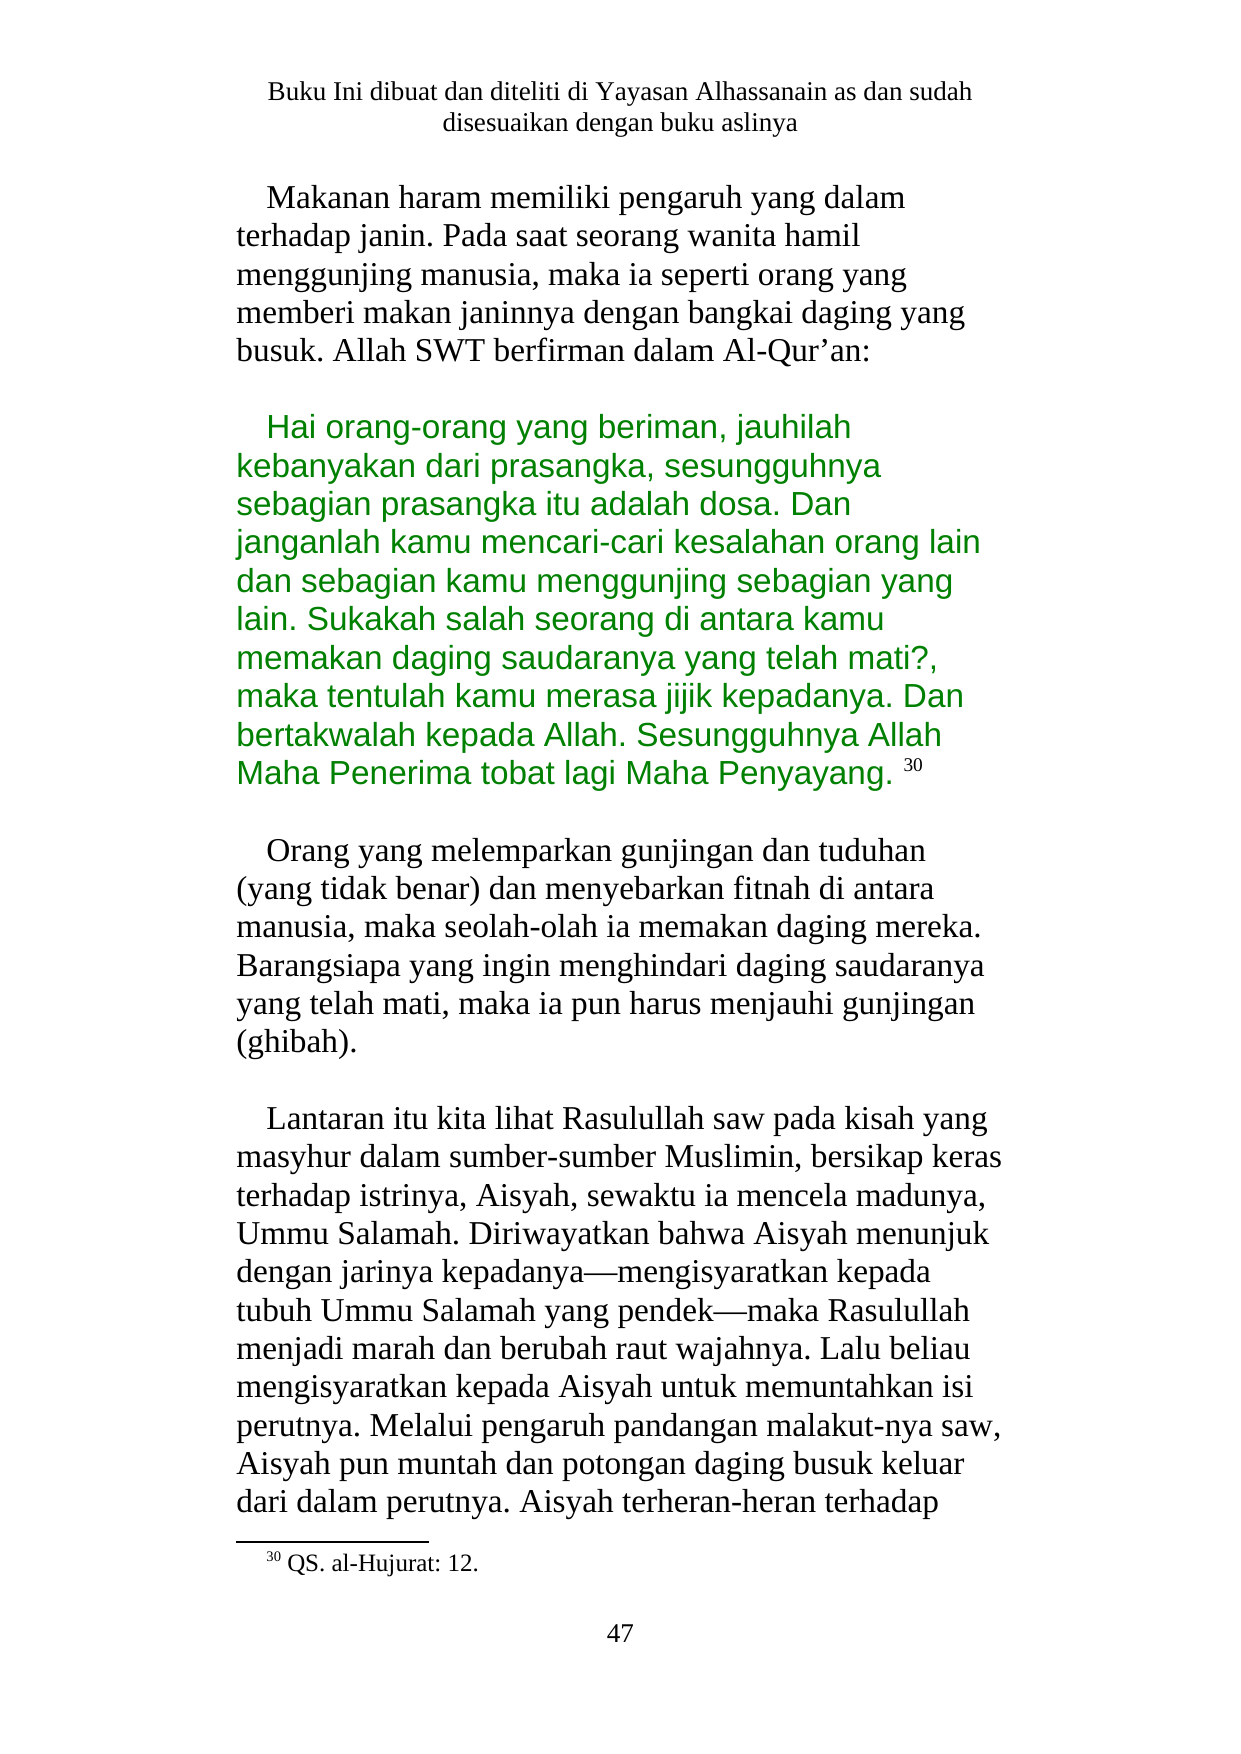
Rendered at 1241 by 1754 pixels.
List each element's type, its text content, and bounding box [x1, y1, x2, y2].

text Makanan haram memiliki pengaruh yang dalam terhadap janin. Pada saat seorang wanita hamil menggunjing manusia, maka ia seperti orang yang memberi makan janinnya dengan bangkai daging yang busuk. Allah SWT berfirman dalam Al-Qur’an: [236, 177, 1004, 369]
text Orang yang melemparkan gunjingan dan tuduhan (yang tidak benar) dan menyebarkan fitnah di antara manusia, maka seolah-olah ia memakan daging mereka. Barangsiapa yang ingin menghindari daging saudaranya yang telah mati, maka ia pun harus menjauhi gunjingan (ghibah). [236, 830, 1004, 1060]
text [236, 1098, 1004, 1520]
text Hai orang-orang yang beriman, jauhilah kebanyakan dari prasangka, sesungguhnya sebagian prasangka itu adalah dosa. Dan janganlah kamu mencari-cari kesalahan orang lain dan sebagian kamu menggunjing sebagian yang lain. Sukakah salah seorang di antara kamu memakan daging saudaranya yang telah mati?, maka tentulah kamu merasa jijik kepadanya. Dan bertakwalah kepada Allah. Sesungguhnya Allah Maha Penerima tobat lagi Maha Penyayang. [236, 407, 1004, 792]
